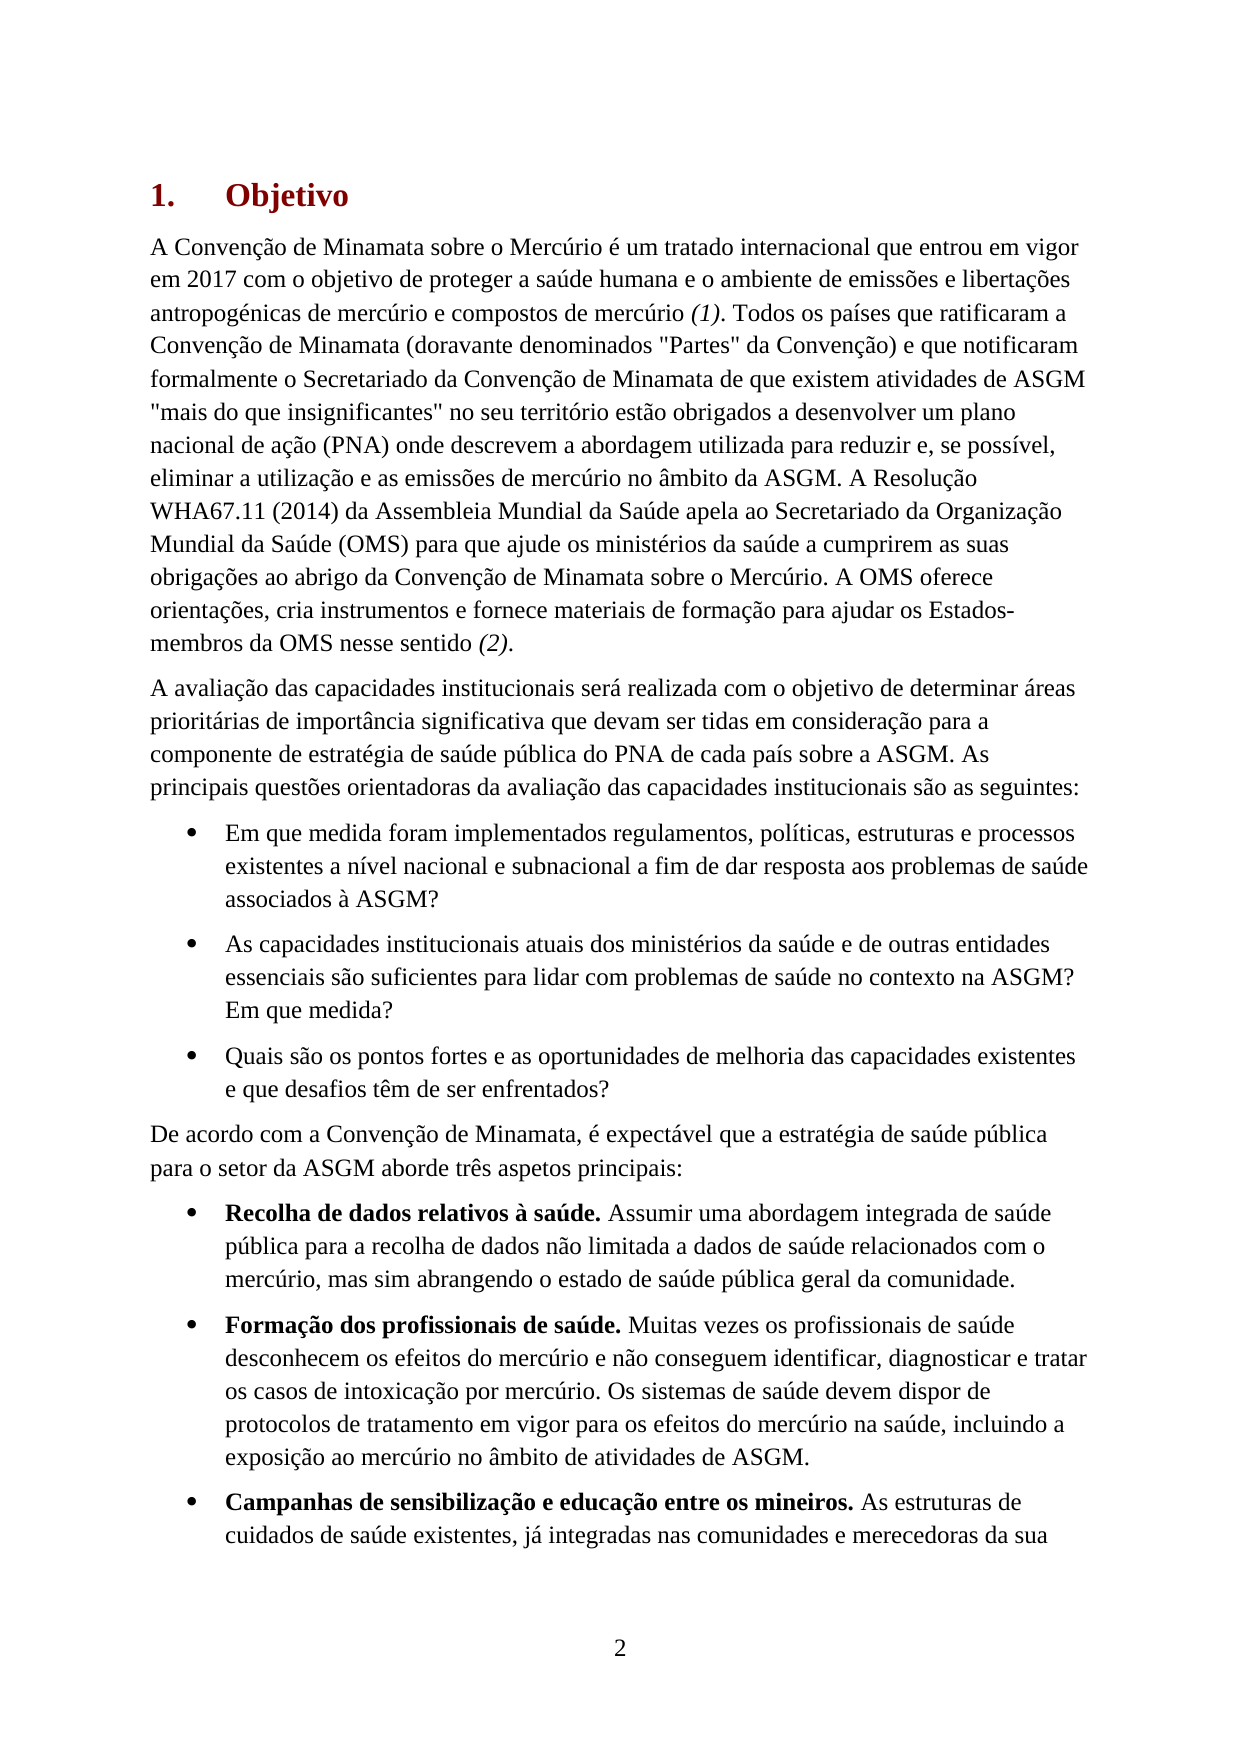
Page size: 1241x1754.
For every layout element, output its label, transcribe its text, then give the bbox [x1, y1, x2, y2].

text A Convenção de Minamata sobre o Mercúrio é um tratado internacional que entrou em vigor em 2017 com o objetivo de proteger a saúde humana e o ambiente de emissões e libertações antropogénicas de mercúrio e compostos de mercúrio (1). Todos os países que ratificaram a Convenção de Minamata (doravante denominados "Partes" da Convenção) e que notificaram formalmente o Secretariado da Convenção de Minamata de que existem atividades de ASGM "mais do que insignificantes" no seu território estão obrigados a desenvolver um plano nacional de ação (PNA) onde descrevem a abordagem utilizada para reduzir e, se possível, eliminar a utilização e as emissões de mercúrio no âmbito da ASGM. A Resolução WHA67.11 (2014) da Assembleia Mundial da Saúde apela ao Secretariado da Organização Mundial da Saúde (OMS) para que ajude os ministérios da saúde a cumprirem as suas obrigações ao abrigo da Convenção de Minamata sobre o Mercúrio. A OMS oferece orientações, cria instrumentos e fornece materiais de formação para ajudar os Estados-membros da OMS nesse sentido (2). [150, 232, 1090, 657]
list As capacidades institucionais atuais dos ministérios da saúde e de outras entidades essenciais são suficientes para lidar com problemas de saúde no contexto na ASGM? Em que medida? [187, 929, 1090, 1024]
text De acordo com a Convenção de Minamata, é expectável que a estratégia de saúde pública para o setor da ASGM aborde três aspetos principais: [150, 1119, 1090, 1181]
list Quais são os pontos fortes e as oportunidades de melhoria das capacidades existentes e que desafios têm de ser enfrentados? [187, 1041, 1090, 1103]
list Em que medida foram implementados regulamentos, políticas, estruturas e processos existentes a nível nacional e subnacional a fim de dar resposta aos problemas de saúde associados à ASGM? [187, 818, 1090, 913]
list Formação dos profissionais de saúde. Muitas vezes os profissionais de saúde desconhecem os efeitos do mercúrio e não conseguem identificar, diagnosticar e tratar os casos de intoxicação por mercúrio. Os sistemas de saúde devem dispor de protocolos de tratamento em vigor para os efeitos do mercúrio na saúde, incluindo a exposição ao mercúrio no âmbito de atividades de ASGM. [187, 1310, 1090, 1471]
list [187, 1487, 1090, 1549]
subtitle Objetivo [150, 175, 1090, 213]
list Recolha de dados relativos à saúde. Assumir uma abordagem integrada de saúde pública para a recolha de dados não limitada a dados de saúde relacionados com o mercúrio, mas sim abrangendo o estado de saúde pública geral da comunidade. [187, 1198, 1090, 1293]
text A avaliação das capacidades institucionais será realizada com o objetivo de determinar áreas prioritárias de importância significativa que devam ser tidas em consideração para a componente de estratégia de saúde pública do PNA de cada país sobre a ASGM. As principais questões orientadoras da avaliação das capacidades institucionais são as seguintes: [150, 673, 1090, 801]
